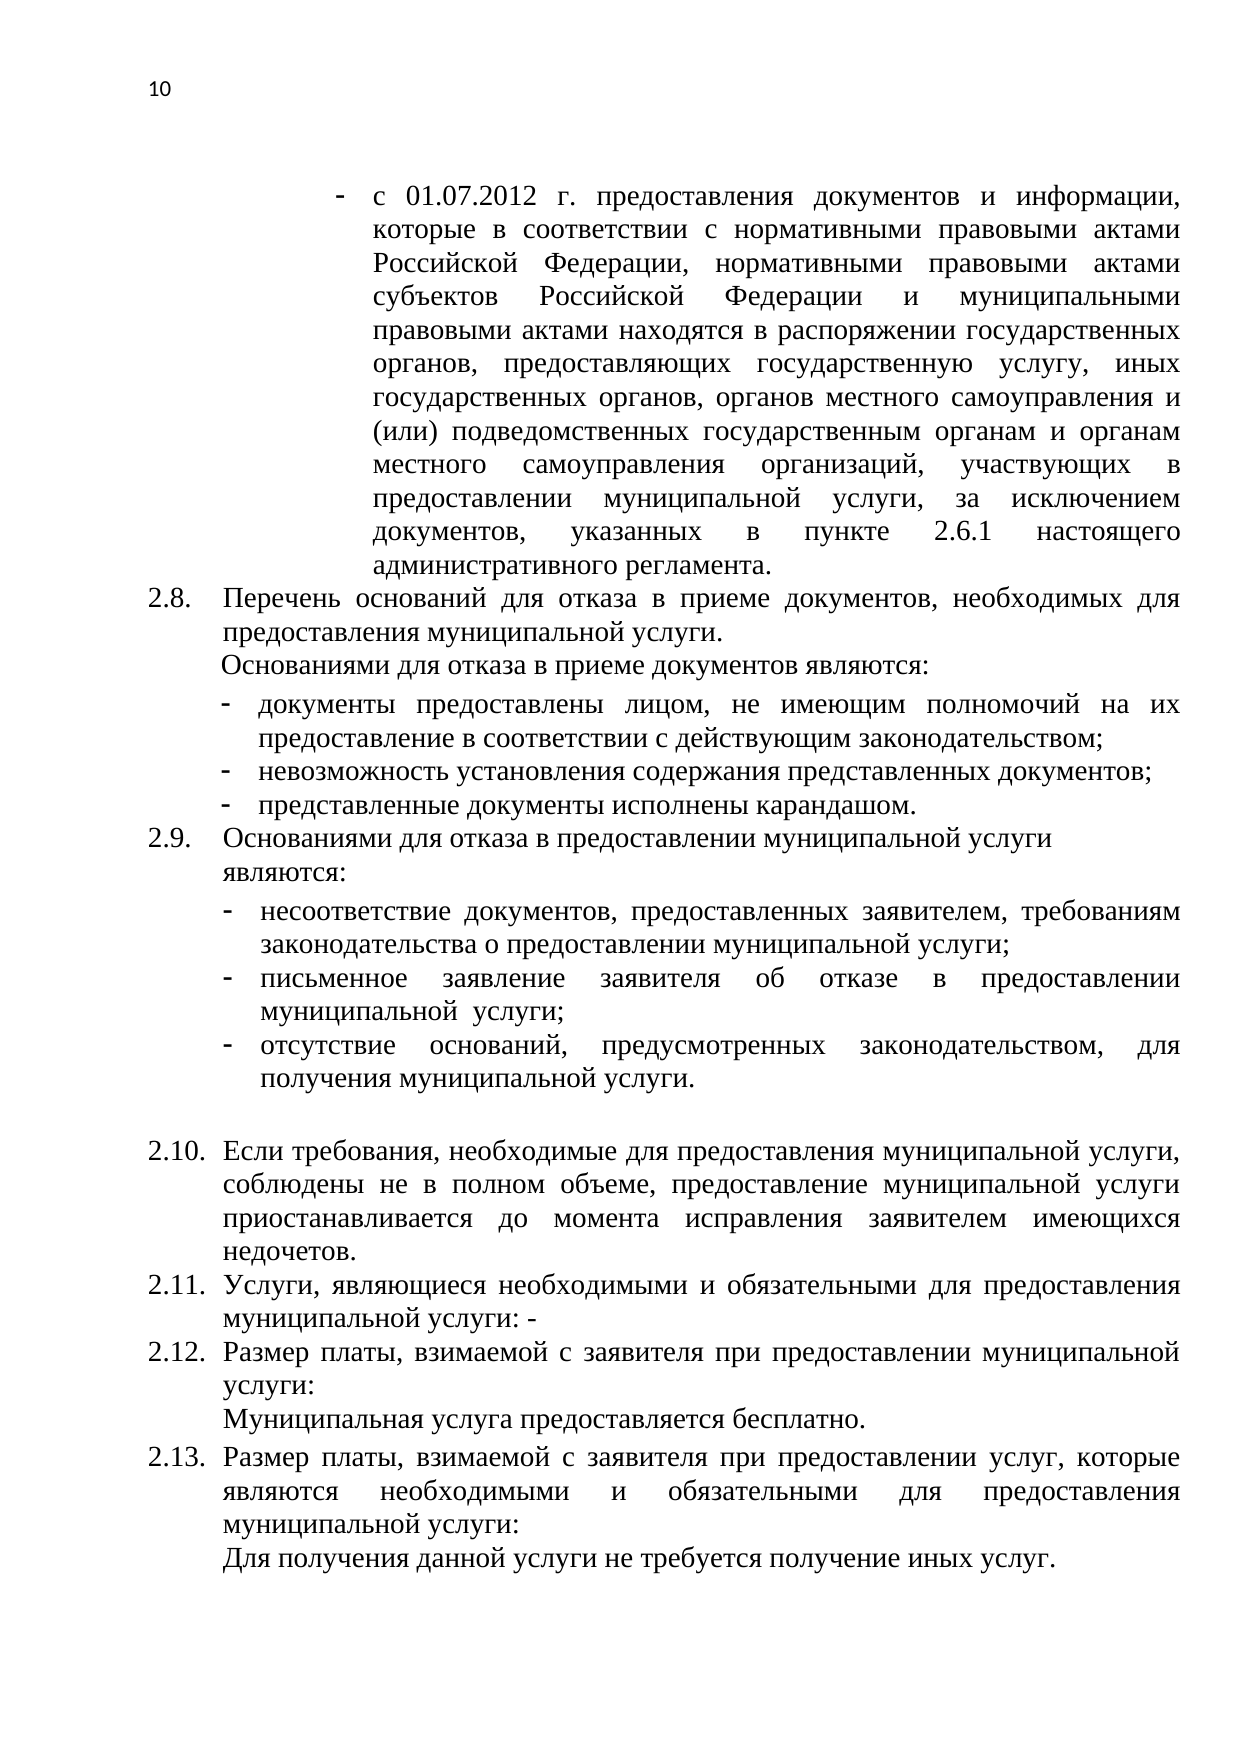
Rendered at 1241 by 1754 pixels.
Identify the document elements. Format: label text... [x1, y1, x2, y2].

list невозможность установления содержания представленных документов; [221, 753, 1181, 787]
text Основаниями для отказа в приеме документов являются: [148, 647, 1181, 681]
list Услуги, являющиеся необходимыми и обязательными для предоставления муниципальной услуги: - [148, 1267, 1181, 1334]
list письменное заявление заявителя об отказе в предоставлении муниципальной услуги; [223, 960, 1181, 1027]
list Если требования, необходимые для предоставления муниципальной услуги, соблюдены не в полном объеме, предоставление муниципальной услуги приостанавливается до момента исправления заявителем имеющихся недочетов. [148, 1133, 1181, 1267]
list несоответствие документов, предоставленных заявителем, требованиям законодательства о предоставлении муниципальной услуги; [223, 893, 1181, 960]
list с 01.07.2012 г. предоставления документов и информации, которые в соответствии с нормативными правовыми актами Российской Федерации, нормативными правовыми актами субъектов Российской Федерации и муниципальными правовыми актами находятся в распоряжении государственных органов, предоставляющих государственную услугу, иных государственных органов, органов местного самоуправления и (или) подведомственных государственным органам и органам местного самоуправления организаций, участвующих в предоставлении муниципальной услуги, за исключением документов, указанных в пункте 2.6.1 настоящего административного регламента. [335, 178, 1181, 580]
text Для получения данной услуги не требуется получение иных услуг. [223, 1540, 1181, 1574]
text являются: [223, 854, 1181, 888]
list Перечень оснований для отказа в приеме документов, необходимых для предоставления муниципальной услуги. [148, 580, 1181, 647]
list Размер платы, взимаемой с заявителя при предоставлении муниципальной услуги: [148, 1334, 1181, 1401]
list Размер платы, взимаемой с заявителя при предоставлении услуг, которые являются необходимыми и обязательными для предоставления муниципальной услуги: [148, 1439, 1181, 1540]
list документы предоставлены лицом, не имеющим полномочий на их предоставление в соответствии с действующим законодательством; [221, 686, 1181, 753]
list отсутствие оснований, предусмотренных законодательством, для получения муниципальной услуги. [223, 1027, 1181, 1094]
text Муниципальная услуга предоставляется бесплатно. [223, 1401, 1181, 1434]
list Основаниями для отказа в предоставлении муниципальной услуги [148, 821, 1181, 854]
list представленные документы исполнены карандашом. [221, 787, 1181, 821]
